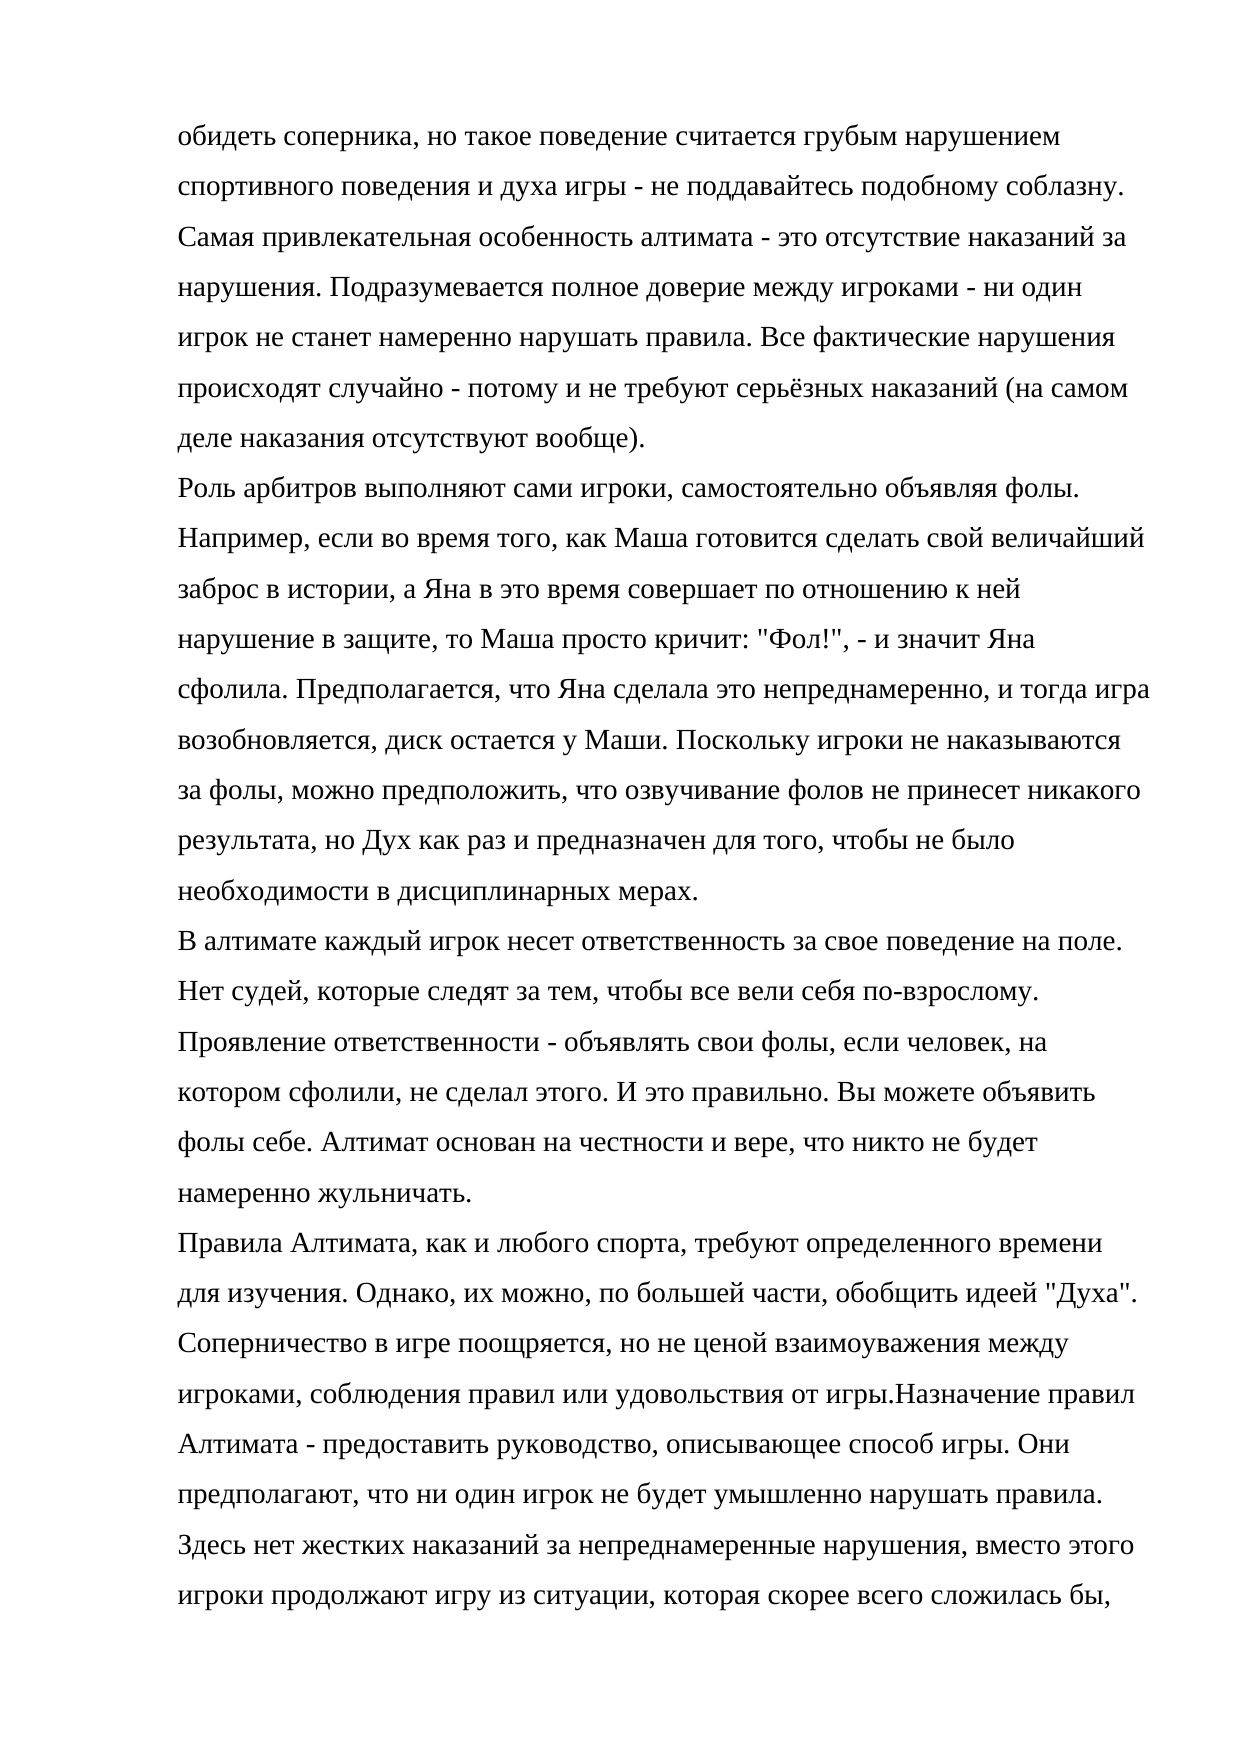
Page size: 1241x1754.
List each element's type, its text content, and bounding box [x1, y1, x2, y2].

text Роль арбитров выполняют сами игроки, самостоятельно объявляя фолы. Например, если во время того, как Маша готовится сделать свой величайший заброс в истории, а Яна в это время совершает по отношению к ней нарушение в защите, то Маша просто кричит: "Фол!", - и значит Яна сфолила. Предполагается, что Яна сделала это непреднамеренно, и тогда игра возобновляется, диск остается у Маши. Поскольку игроки не наказываются за фолы, можно предположить, что озвучивание фолов не принесет никакого результата, но Дух как раз и предназначен для того, чтобы не было необходимости в дисциплинарных мерах. [177, 470, 1152, 906]
text В алтимате каждый игрок несет ответственность за свое поведение на поле. Нет судей, которые следят за тем, чтобы все вели себя по-взрослому. Проявление ответственности - объявлять свои фолы, если человек, на котором сфолили, не сделал этого. И это правильно. Вы можете объявить фолы себе. Алтимат основан на честности и вере, что никто не будет намеренно жульничать. [177, 923, 1152, 1208]
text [177, 1225, 1152, 1611]
text Самая привлекательная особенность алтимата - это отсутствие наказаний за нарушения. Подразумевается полное доверие между игроками - ни один игрок не станет намеренно нарушать правила. Все фактические нарушения происходят случайно - потому и не требуют серьёзных наказаний (на самом деле наказания отсутствуют вообще). [177, 219, 1152, 453]
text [177, 118, 1152, 202]
